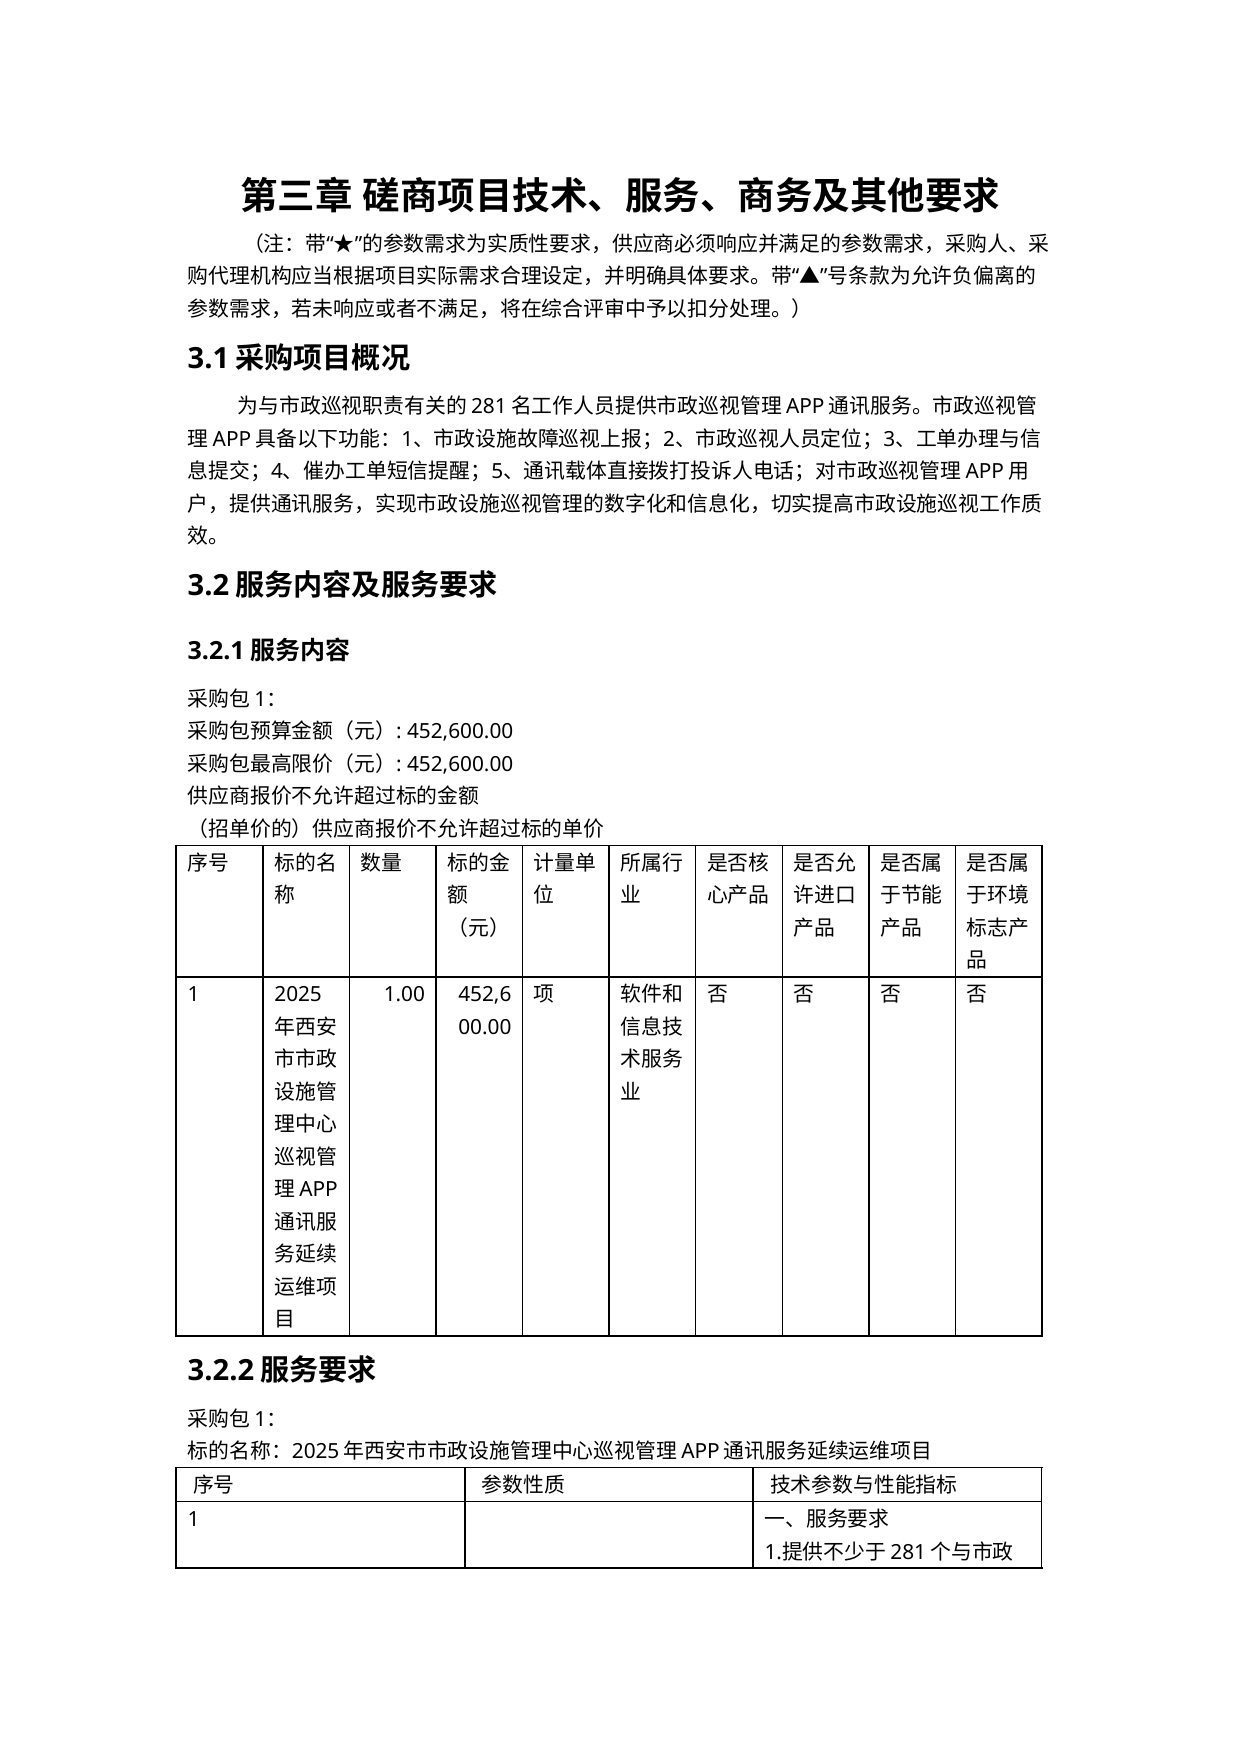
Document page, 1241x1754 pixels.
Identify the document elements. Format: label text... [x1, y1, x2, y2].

table_header 所属行业 [610, 846, 695, 976]
table_header 是否属于环境标志产品 [956, 846, 1041, 976]
table_cell 452,600.00 [437, 978, 522, 1335]
text 3.2服务内容及服务要求 [187, 552, 1053, 617]
table_cell 项 [523, 978, 608, 1335]
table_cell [754, 1502, 1041, 1567]
table_header 序号 [177, 1468, 464, 1501]
table_cell 软件和信息技术服务业 [610, 978, 695, 1335]
table_header 序号 [177, 846, 262, 976]
table_cell [466, 1502, 752, 1567]
table_header 是否属于节能产品 [870, 846, 955, 976]
text 第三章 磋商项目技术、服务、商务及其他要求 [187, 162, 1053, 227]
text 3.2.2服务要求 [187, 1337, 1053, 1402]
table_header 技术参数与性能指标 [754, 1468, 1041, 1501]
text （注：带“★”的参数需求为实质性要求，供应商必须响应并满足的参数需求，采购人、采购代理机构应当根据项目实际需求合理设定，并明确具体要求。带“▲”号条款为允许负偏离的参数需求，若未响应或者不满足，将在综合评审中予以扣分处理。） [187, 227, 1053, 324]
table_cell 2025年西安市市政设施管理中心巡视管理APP通讯服务延续运维项目 [264, 978, 349, 1335]
text （招单价的）供应商报价不允许超过标的单价 [187, 812, 1053, 844]
text 为与市政巡视职责有关的281名工作人员提供市政巡视管理APP通讯服务。市政巡视管理APP具备以下功能：1、市政设施故障巡视上报；2、市政巡视人员定位；3、工单办理与信息提交；4、催办工单短信提醒；5、通讯载体直接拨打投诉人电话；对市政巡视管理APP用户，提供通讯服务，实现市政设施巡视管理的数字化和信息化，切实提高市政设施巡视工作质效。 [187, 389, 1053, 552]
table_header 标的金额 （元） [437, 846, 522, 976]
table_cell 1.00 [350, 978, 435, 1335]
text 3.1采购项目概况 [187, 324, 1053, 389]
table_cell 否 [870, 978, 955, 1335]
table_header 是否核心产品 [696, 846, 782, 976]
table_cell 否 [696, 978, 782, 1335]
text 采购包1： [187, 682, 1053, 714]
table_cell 1 [177, 978, 262, 1335]
text 3.2.1服务内容 [187, 617, 1053, 682]
table_header 是否允许进口产品 [783, 846, 868, 976]
table_header 数量 [350, 846, 435, 976]
table_header 标的名称 [264, 846, 349, 976]
text 标的名称：2025年西安市市政设施管理中心巡视管理APP通讯服务延续运维项目 [187, 1434, 1053, 1467]
text 供应商报价不允许超过标的金额 [187, 779, 1053, 812]
table_header 计量单位 [523, 846, 608, 976]
text 采购包最高限价（元）: 452,600.00 [187, 747, 1053, 779]
text 采购包预算金额（元）: 452,600.00 [187, 714, 1053, 747]
table_cell 否 [956, 978, 1041, 1335]
text 采购包1： [187, 1402, 1053, 1434]
table_cell 1 [177, 1502, 464, 1567]
table_header 参数性质 [466, 1468, 752, 1501]
table_cell 否 [783, 978, 868, 1335]
